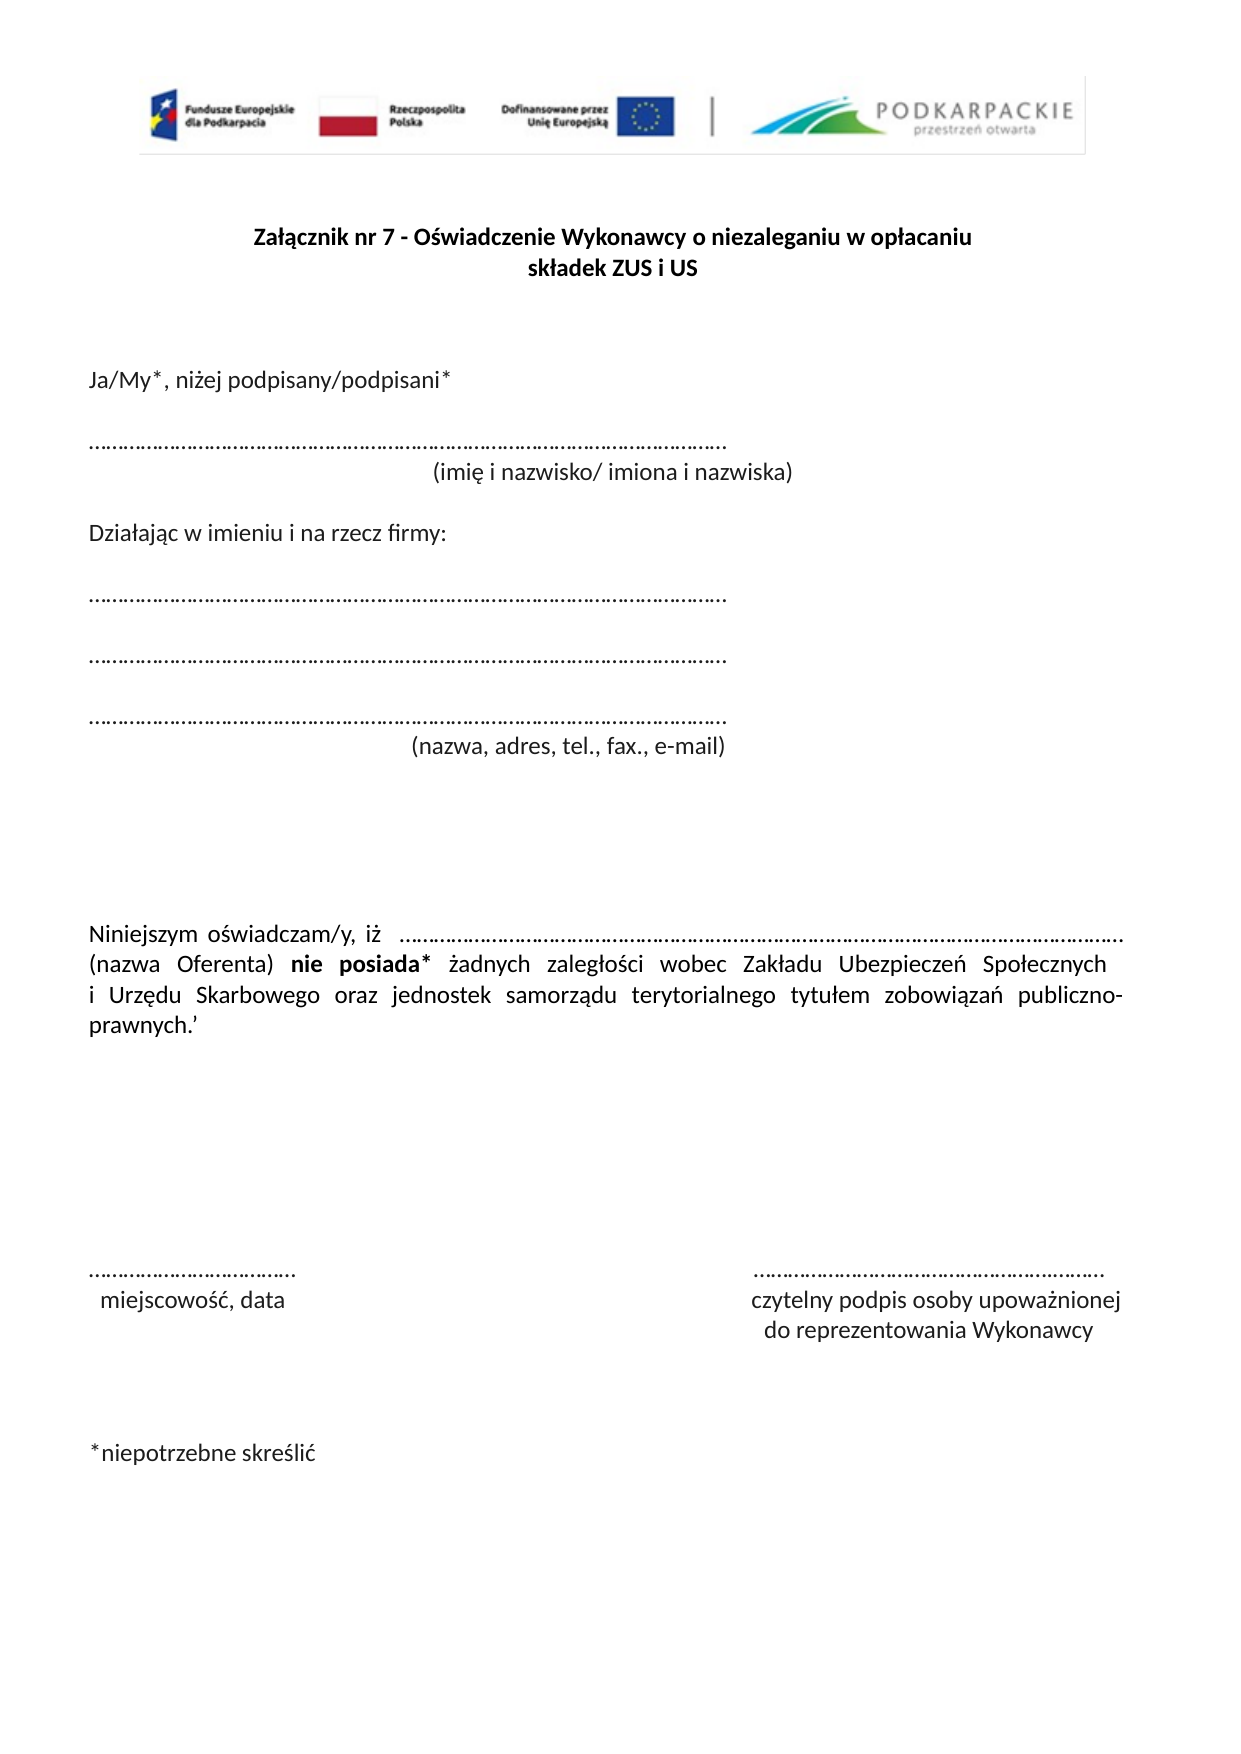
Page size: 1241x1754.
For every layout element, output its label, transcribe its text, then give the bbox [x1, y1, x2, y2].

text ………………………………………………………………………………………………… [89, 639, 1137, 669]
text (nazwa, adres, tel., fax., e-mail) [89, 730, 1137, 761]
text Działając w imieniu i na rzecz firmy: [89, 517, 1137, 547]
text ………………………………………………………………………………………………… [89, 578, 1137, 608]
text Załącznik nr 7 - Oświadczenie Wykonawcy o niezaleganiu w opłacaniu składek ZUS i US [89, 221, 1137, 283]
text ………………………………………………………………………………………………… [89, 700, 1137, 730]
text Ja/My*, niżej podpisany/podpisani* [89, 364, 1137, 394]
text ……………………………… …………………………………………….……… [89, 1254, 1137, 1284]
text ………………………………………………………………………………………………… [89, 425, 1137, 456]
picture [139, 76, 1087, 156]
text (imię i nazwisko/ imiona i nazwiska) [89, 456, 1137, 486]
text miejscowość, data czytelny podpis osoby upoważnionej [89, 1284, 1137, 1315]
text *niepotrzebne skreślić [89, 1437, 1137, 1467]
text do reprezentowania Wykonawcy [89, 1315, 1137, 1345]
text Niniejszym oświadczam/y, iż ……………………………………………………………………………………………………………… (nazwa Oferenta) nie posiada* żadnych zaległości wobec Zakładu Ubezpieczeń Społecznych i Urzędu Skarbowego oraz jednostek samorządu terytorialnego tytułem zobowiązań publiczno-prawnych.’ [89, 918, 1124, 1040]
